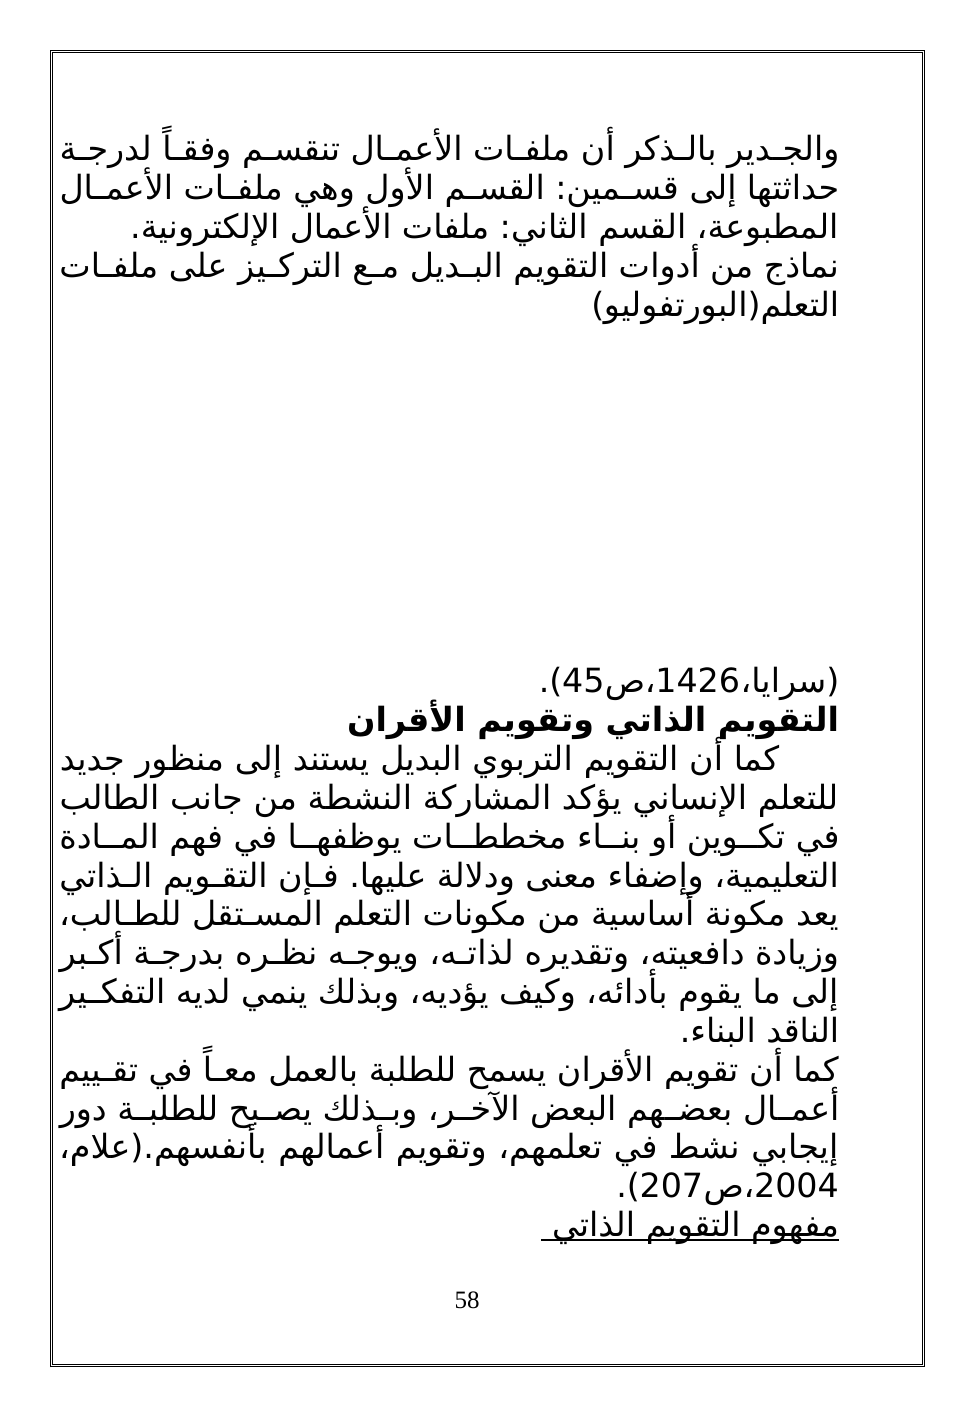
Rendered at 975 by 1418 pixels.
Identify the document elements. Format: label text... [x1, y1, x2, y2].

text مفهوم التقويم الذاتي [59, 1206, 839, 1244]
text (سرايا،1426،ص45). [59, 662, 839, 701]
text كما أن التقويم التربوي البديل يستند إلى منظور جديد للتعلم الإنساني يؤكد المشاركة النشطة من جانب الطالب في تكوين أو بناء مخططات يوظفها في فهم المادة التعليمية، وإضفاء معنى ودلالة عليها. فإن التقويم الذاتي يعد مكونة أساسية من مكونات التعلم المستقل للطالب، وزيادة دافعيته، وتقديره لذاته، ويوجه نظره بدرجة أكبر إلى ما يقوم بأدائه، وكيف يؤديه، وبذلك ينمي لديه التفكير الناقد البناء. [59, 739, 839, 1050]
text كما أن تقويم الأقران يسمح للطلبة بالعمل معاً في تقييم أعمال بعضهم البعض الآخر، وبذلك يصبح للطلبة دور إيجابي نشط في تعلمهم، وتقويم أعمالهم بأنفسهم.(علام،2004،ص207). [59, 1050, 839, 1206]
text التقويم الذاتي وتقويم الأقران [59, 701, 839, 739]
text نماذج من أدوات التقويم البديل مع التركيز على ملفات التعلم(البورتفوليو) [59, 246, 839, 324]
text والجدير بالذكر أن ملفات الأعمال تنقسم وفقاً لدرجة حداثتها إلى قسمين: القسم الأول وهي ملفات الأعمال المطبوعة، القسم الثاني: ملفات الأعمال الإلكترونية. [59, 130, 839, 246]
